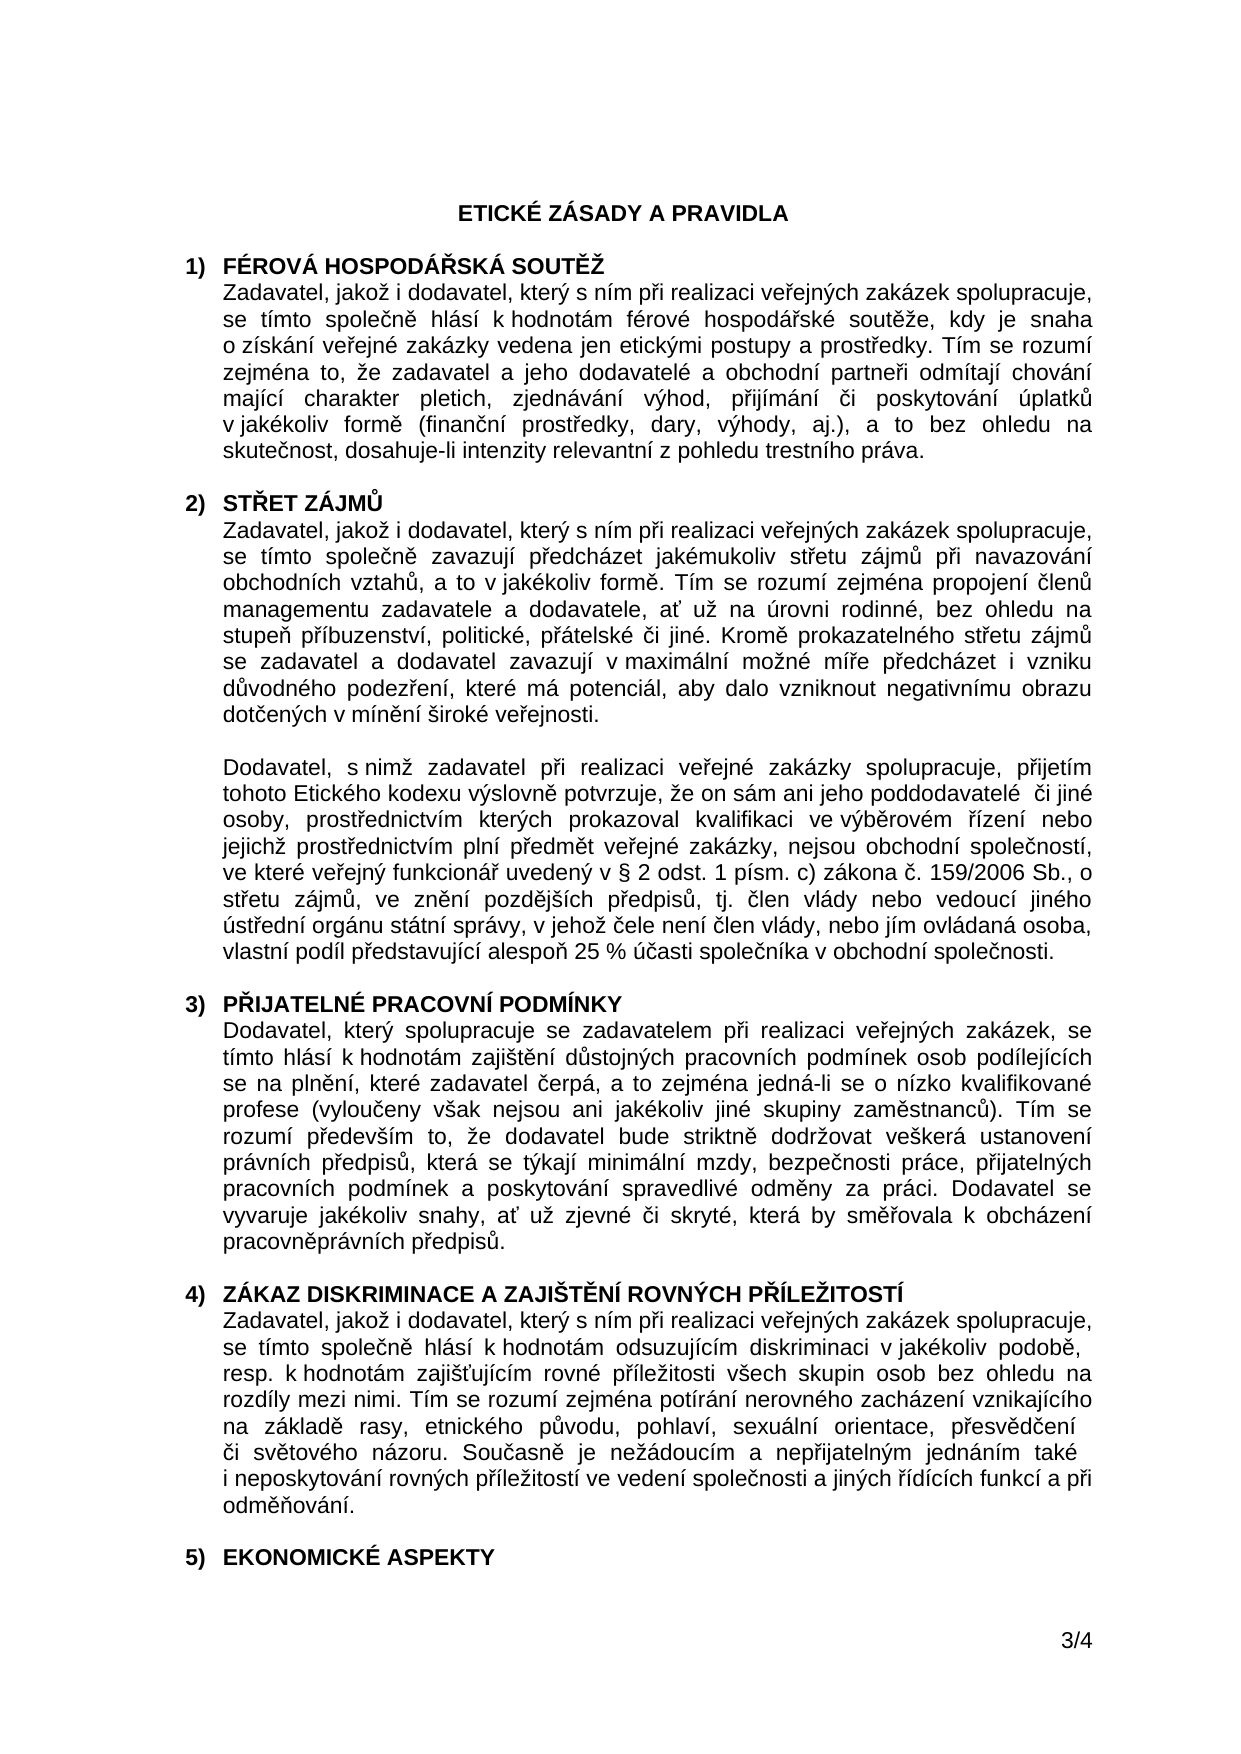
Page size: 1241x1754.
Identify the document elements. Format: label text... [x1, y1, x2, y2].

list Zadavatel, jakož i dodavatel, který s ním při realizaci veřejných zakázek spolupracuje, se tímto společně hlásí k hodnotám odsuzujícím diskriminaci v jakékoliv podobě, resp. k hodnotám zajišťujícím rovné příležitosti všech skupin osob bez ohledu na rozdíly mezi nimi. Tím se rozumí zejména potírání nerovného zacházení vznikajícího na základě rasy, etnického původu, pohlaví, sexuální orientace, přesvědčení či světového názoru. Současně je nežádoucím a nepřijatelným jednáním také i neposkytování rovných příležitostí ve vedení společnosti a jiných řídících funkcí a při odměňování. [223, 1307, 1093, 1518]
list Zadavatel, jakož i dodavatel, který s ním při realizaci veřejných zakázek spolupracuje, se tímto společně hlásí k hodnotám férové hospodářské soutěže, kdy je snaha o získání veřejné zakázky vedena jen etickými postupy a prostředky. Tím se rozumí zejména to, že zadavatel a jeho dodavatelé a obchodní partneři odmítají chování mající charakter pletich, zjednávání výhod, přijímání či poskytování úplatků v jakékoliv formě (finanční prostředky, dary, výhody, aj.), a to bez ohledu na skutečnost, dosahuje-li intenzity relevantní z pohledu trestního práva. [223, 279, 1093, 464]
list ZÁKAZ DISKRIMINACE A ZAJIŠTĚNÍ ROVNÝCH PŘÍLEŽITOSTÍ [185, 1281, 1093, 1307]
text ETICKÉ ZÁSADY A PRAVIDLA [148, 200, 1093, 227]
list STŘET ZÁJMŮ [185, 490, 1093, 517]
list Dodavatel, který spolupracuje se zadavatelem při realizaci veřejných zakázek, se tímto hlásí k hodnotám zajištění důstojných pracovních podmínek osob podílejících se na plnění, které zadavatel čerpá, a to zejména jedná-li se o nízko kvalifikované profese (vyloučeny však nejsou ani jakékoliv jiné skupiny zaměstnanců). Tím se rozumí především to, že dodavatel bude striktně dodržovat veškerá ustanovení právních předpisů, která se týkají minimální mzdy, bezpečnosti práce, přijatelných pracovních podmínek a poskytování spravedlivé odměny za práci. Dodavatel se vyvaruje jakékoliv snahy, ať už zjevné či skryté, která by směřovala k obcházení pracovněprávních předpisů. [223, 1017, 1093, 1254]
list EKONOMICKÉ ASPEKTY [185, 1544, 1093, 1571]
list PŘIJATELNÉ PRACOVNÍ PODMÍNKY [185, 991, 1093, 1017]
list Zadavatel, jakož i dodavatel, který s ním při realizaci veřejných zakázek spolupracuje, se tímto společně zavazují předcházet jakémukoliv střetu zájmů při navazování obchodních vztahů, a to v jakékoliv formě. Tím se rozumí zejména propojení členů managementu zadavatele a dodavatele, ať už na úrovni rodinné, bez ohledu na stupeň příbuzenství, politické, přátelské či jiné. Kromě prokazatelného střetu zájmů se zadavatel a dodavatel zavazují v maximální možné míře předcházet i vzniku důvodného podezření, které má potenciál, aby dalo vzniknout negativnímu obrazu dotčených v mínění široké veřejnosti. [223, 517, 1093, 727]
list FÉROVÁ HOSPODÁŘSKÁ SOUTĚŽ [185, 253, 1093, 279]
list Dodavatel, s nimž zadavatel při realizaci veřejné zakázky spolupracuje, přijetím tohoto Etického kodexu výslovně potvrzuje, že on sám ani jeho poddodavatelé či jiné osoby, prostřednictvím kterých prokazoval kvalifikaci ve výběrovém řízení nebo jejichž prostřednictvím plní předmět veřejné zakázky, nejsou obchodní společností, ve které veřejný funkcionář uvedený v § 2 odst. 1 písm. c) zákona č. 159/2006 Sb., o střetu zájmů, ve znění pozdějších předpisů, tj. člen vlády nebo vedoucí jiného ústřední orgánu státní správy, v jehož čele není člen vlády, nebo jím ovládaná osoba, vlastní podíl představující alespoň 25 % účasti společníka v obchodní společnosti. [223, 754, 1093, 964]
